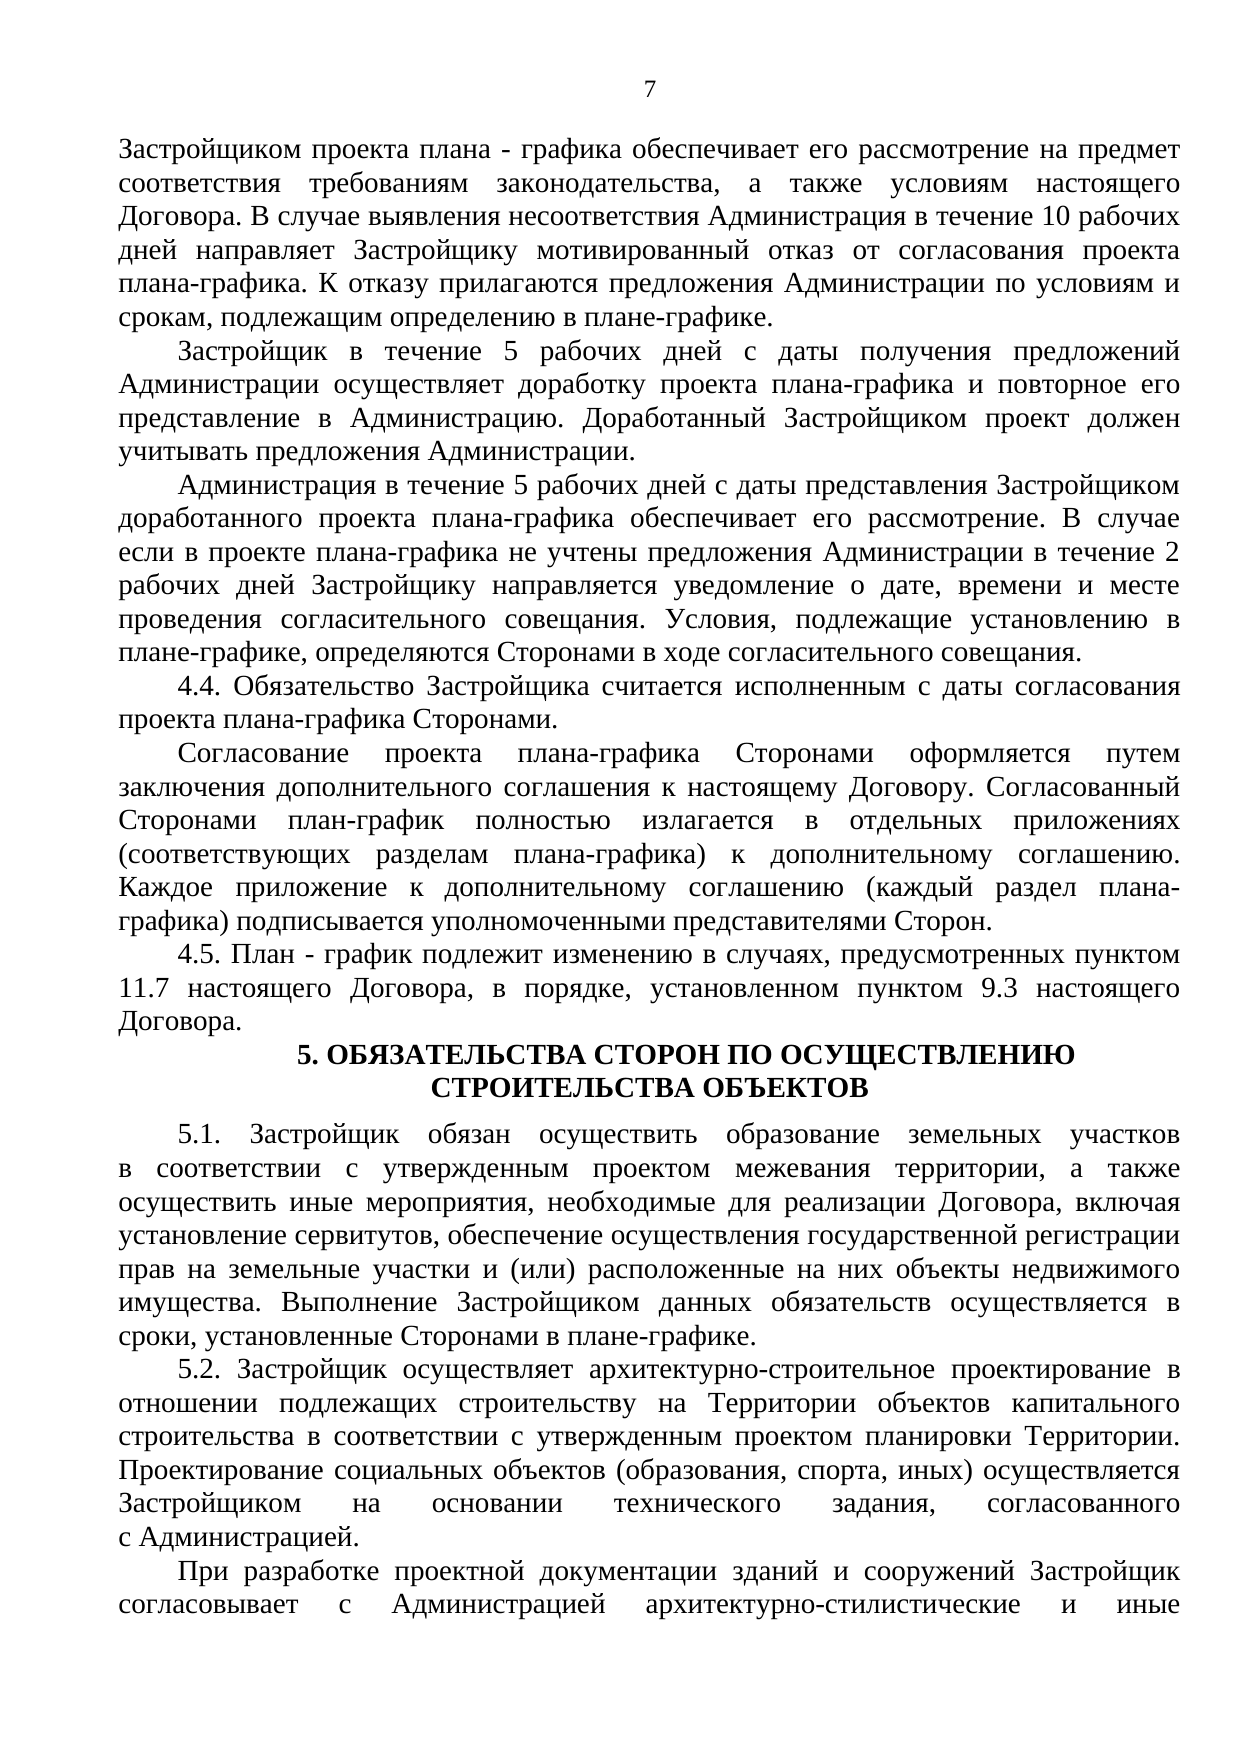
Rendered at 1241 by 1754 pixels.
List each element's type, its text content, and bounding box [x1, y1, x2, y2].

text 5. ОБЯЗАТЕЛЬСТВА СТОРОН ПО ОСУЩЕСТВЛЕНИЮ СТРОИТЕЛЬСТВА ОБЪЕКТОВ [118, 1037, 1181, 1104]
text 5.1. Застройщик обязан осуществить образование земельных участков в соответствии с утвержденным проектом межевания территории, а также осуществить иные мероприятия, необходимые для реализации Договора, включая установление сервитутов, обеспечение осуществления государственной регистрации прав на земельные участки и (или) расположенные на них объекты недвижимого имущества. Выполнение Застройщиком данных обязательств осуществляется в сроки, установленные Сторонами в плане-графике. [118, 1117, 1181, 1351]
text 4.4. Обязательство Застройщика считается исполненным с даты согласования проекта плана-графика Сторонами. [118, 668, 1181, 735]
text Администрация в течение 5 рабочих дней с даты представления Застройщиком доработанного проекта плана-графика обеспечивает его рассмотрение. В случае если в проекте плана-графика не учтены предложения Администрации в течение 2 рабочих дней Застройщику направляется уведомление о дате, времени и месте проведения согласительного совещания. Условия, подлежащие установлению в плане-графике, определяются Сторонами в ходе согласительного совещания. [118, 467, 1181, 668]
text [118, 1553, 1181, 1620]
text Застройщик в течение 5 рабочих дней с даты получения предложений Администрации осуществляет доработку проекта плана-графика и повторное его представление в Администрацию. Доработанный Застройщиком проект должен учитывать предложения Администрации. [118, 333, 1181, 467]
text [118, 131, 1181, 333]
text 5.2. Застройщик осуществляет архитектурно-строительное проектирование в отношении подлежащих строительству на Территории объектов капитального строительства в соответствии с утвержденным проектом планировки Территории. Проектирование социальных объектов (образования, спорта, иных) осуществляется Застройщиком на основании технического задания, согласованного с Администрацией. [118, 1351, 1181, 1553]
text Согласование проекта плана-графика Сторонами оформляется путем заключения дополнительного соглашения к настоящему Договору. Согласованный Сторонами план-график полностью излагается в отдельных приложениях (соответствующих разделам плана-графика) к дополнительному соглашению. Каждое приложение к дополнительному соглашению (каждый раздел плана-графика) подписывается уполномоченными представителями Сторон. [118, 735, 1181, 936]
text 4.5. План - график подлежит изменению в случаях, предусмотренных пунктом 11.7 настоящего Договора, в порядке, установленном пунктом 9.3 настоящего Договора. [118, 936, 1181, 1037]
